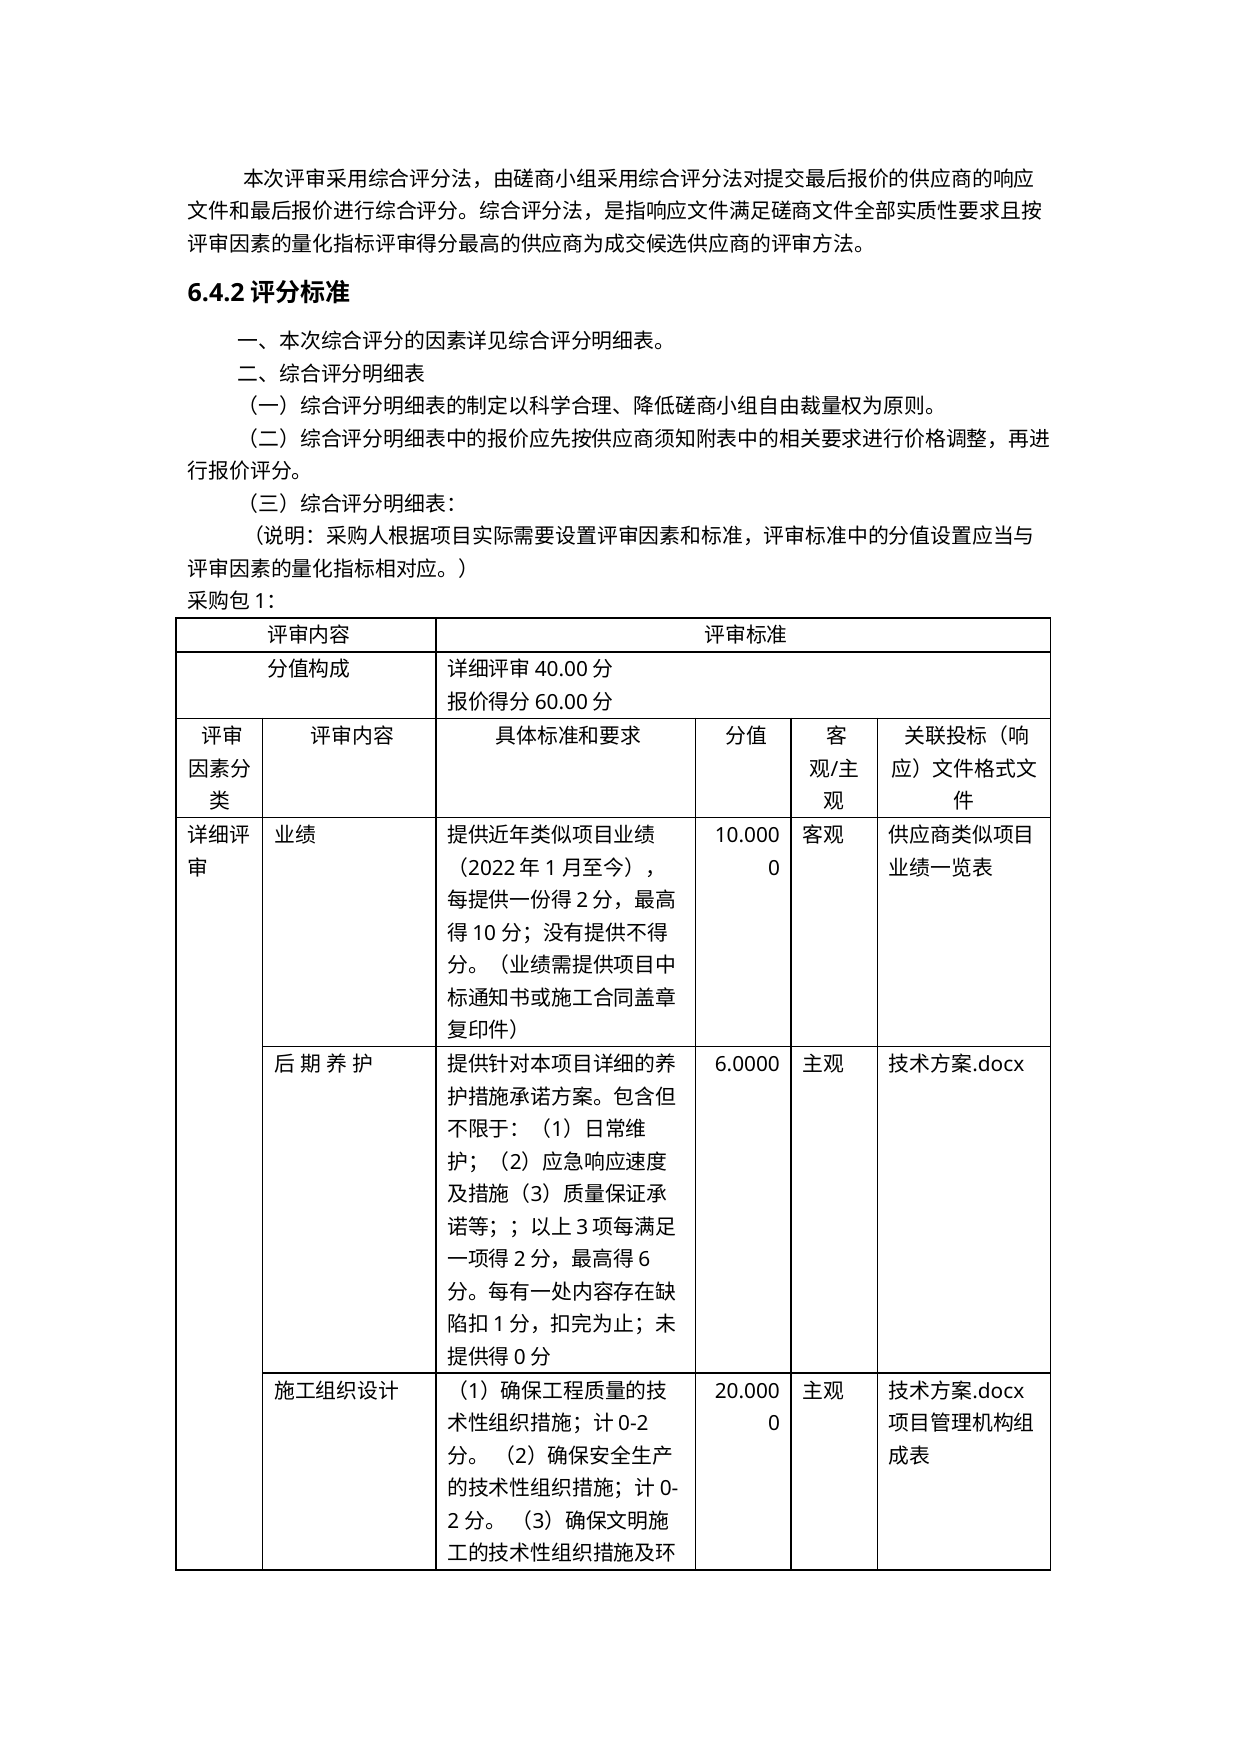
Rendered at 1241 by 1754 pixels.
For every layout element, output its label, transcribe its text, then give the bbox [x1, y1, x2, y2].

table_cell 客观/主观 [792, 719, 877, 817]
text 本次评审采用综合评分法，由磋商小组采用综合评分法对提交最后报价的供应商的响应文件和最后报价进行综合评分。综合评分法，是指响应文件满足磋商文件全部实质性要求且按评审因素的量化指标评审得分最高的供应商为成交候选供应商的评审方法。 [187, 162, 1053, 259]
text （三）综合评分明细表： [187, 487, 1053, 519]
table_cell 评审因素分类 [177, 719, 262, 817]
table_cell 20.0000 [696, 1374, 790, 1569]
table_cell 技术方案.docx [878, 1047, 1050, 1372]
table_header 评审内容 [177, 619, 435, 651]
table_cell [437, 1374, 695, 1569]
table_cell 后 期 养 护 [263, 1047, 435, 1372]
table_cell 主观 [792, 1374, 877, 1569]
table_cell 评审内容 [263, 719, 435, 817]
text 6.4.2评分标准 [187, 259, 1053, 324]
text 采购包1： [187, 584, 1053, 617]
table_cell 分值构成 [177, 653, 435, 718]
table_cell 10.0000 [696, 818, 790, 1046]
table_cell 提供针对本项目详细的养护措施承诺方案。包含但不限于：（1）日常维护；（2）应急响应速度及措施（3）质量保证承诺等；；以上3项每满足一项得2分，最高得6分。每有一处内容存在缺陷扣1分，扣完为止；未提供得0分 [437, 1047, 695, 1372]
text （说明：采购人根据项目实际需要设置评审因素和标准，评审标准中的分值设置应当与评审因素的量化指标相对应。） [187, 519, 1053, 584]
table_cell 关联投标（响应）文件格式文件 [878, 719, 1050, 817]
table_cell 具体标准和要求 [437, 719, 695, 817]
table_cell 分值 [696, 719, 790, 817]
table_cell 详细评审 [177, 818, 262, 1569]
table_cell 客观 [792, 818, 877, 1046]
table_cell 主观 [792, 1047, 877, 1372]
text （二）综合评分明细表中的报价应先按供应商须知附表中的相关要求进行价格调整，再进行报价评分。 [187, 422, 1053, 487]
table_cell 详细评审40.00分 报价得分60.00分 [437, 653, 1050, 718]
table_cell 施工组织设计 [263, 1374, 435, 1569]
table_cell 供应商类似项目业绩一览表 [878, 818, 1050, 1046]
table_header 评审标准 [437, 619, 1050, 651]
text （一）综合评分明细表的制定以科学合理、降低磋商小组自由裁量权为原则。 [187, 389, 1053, 422]
text 二、综合评分明细表 [187, 357, 1053, 389]
text 一、本次综合评分的因素详见综合评分明细表。 [187, 324, 1053, 357]
table_cell 业绩 [263, 818, 435, 1046]
table_cell 提供近年类似项目业绩（2022年1 月至今），每提供一份得2分，最高得10 分；没有提供不得分。（业绩需提供项目中标通知书或施工合同盖章复印件） [437, 818, 695, 1046]
table_cell 6.0000 [696, 1047, 790, 1372]
table_cell 技术方案.docx 项目管理机构组成表 [878, 1374, 1050, 1569]
